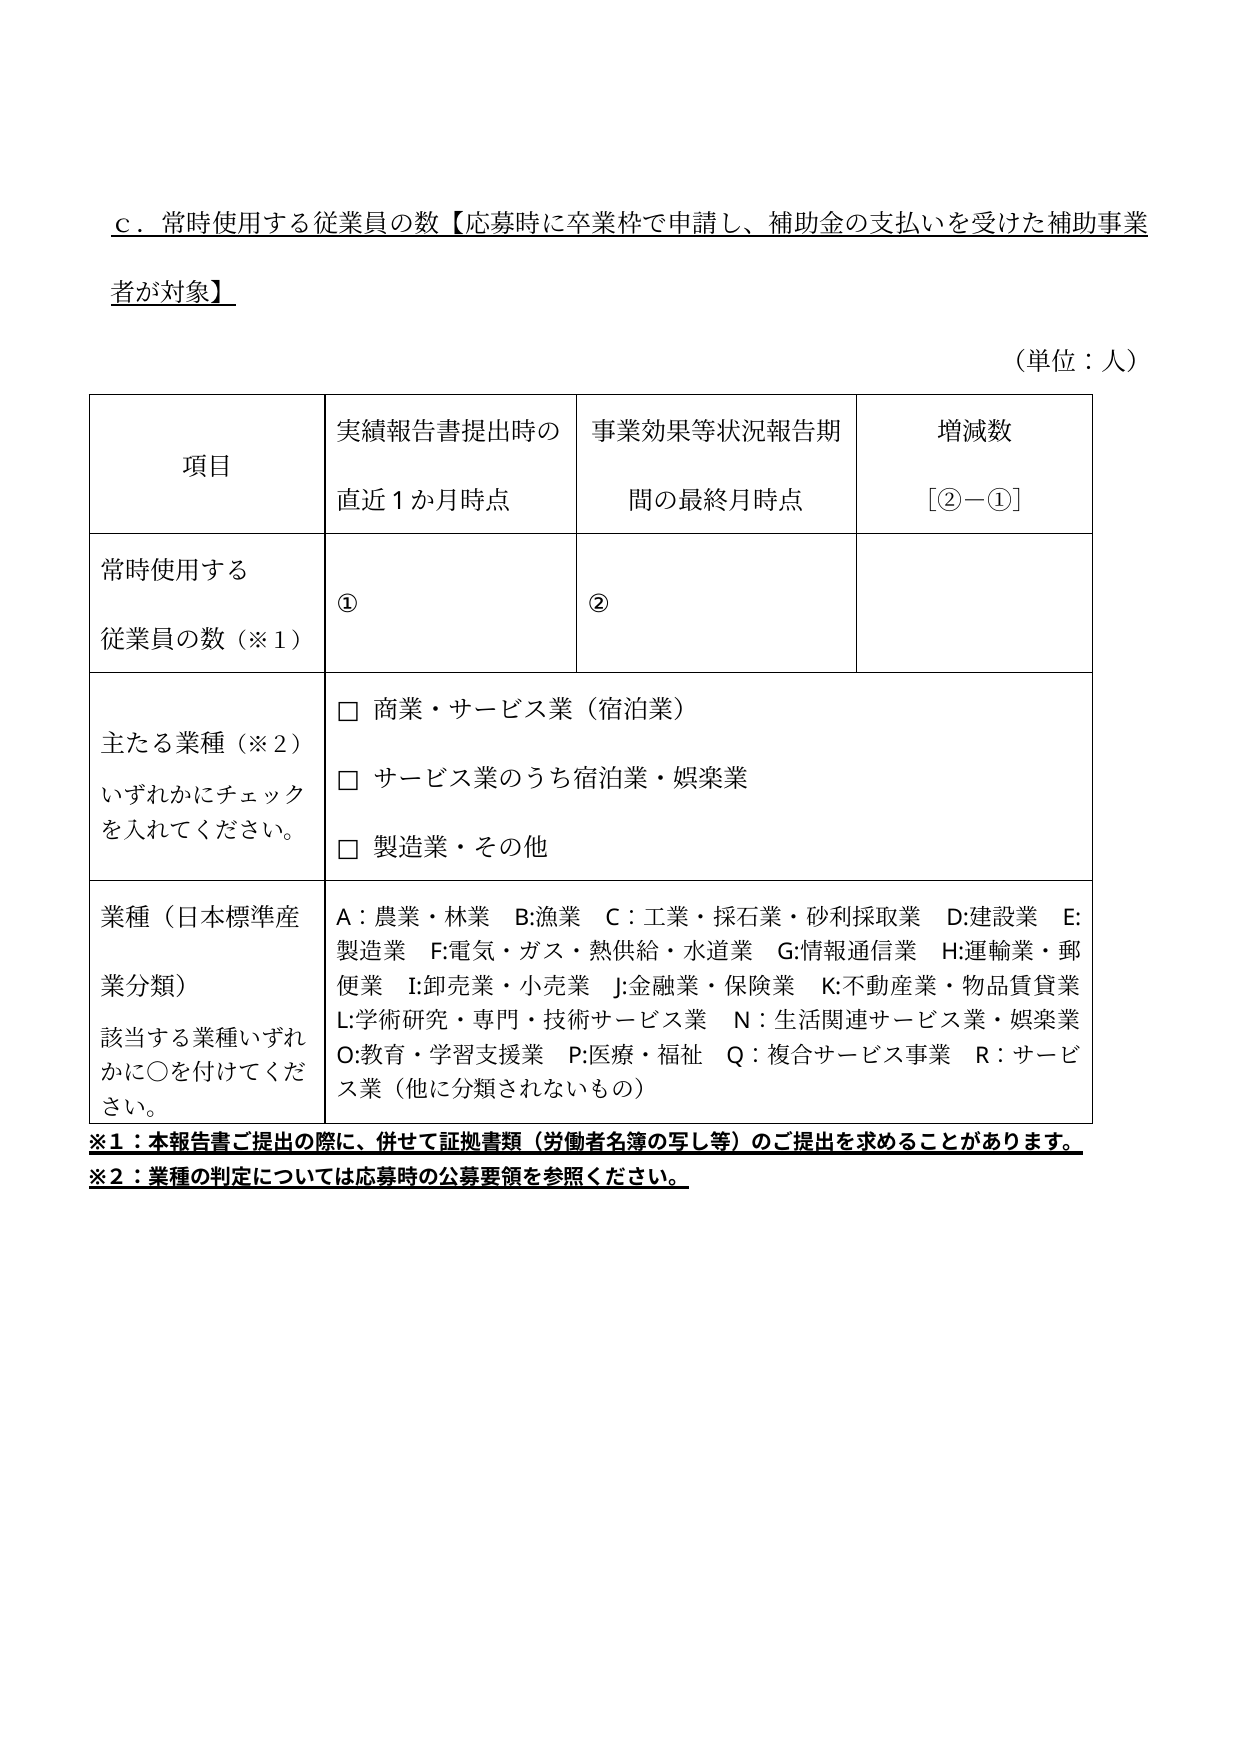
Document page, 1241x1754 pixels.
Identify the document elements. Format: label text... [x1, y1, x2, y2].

table_header 事業効果等状況報告期間の最終月時点 [577, 395, 856, 533]
table_cell 主たる業種（※２） いずれかにチェックを入れてください。 [90, 673, 324, 880]
text ※２：業種の判定については応募時の公募要領を参照ください。 [89, 1158, 1152, 1192]
table_cell 商業・サービス業（宿泊業） サービス業のうち宿泊業・娯楽業 製造業・その他 [326, 673, 1092, 880]
table_header 項目 [90, 395, 324, 533]
text （単位：人） [89, 325, 1152, 394]
table_header 実績報告書提出時の直近1か月時点 [326, 395, 576, 533]
table_cell ② [577, 534, 856, 672]
text ｃ．常時使用する従業員の数【応募時に卒業枠で申請し、補助金の支払いを受けた補助事業者が対象】 [111, 187, 1152, 325]
table_cell ① [326, 534, 576, 672]
table_header 増減数 ［②－①］ [857, 395, 1092, 533]
table_cell A：農業・林業 B:漁業 C：工業・採石業・砂利採取業 D:建設業 E:製造業 F:電気・ガス・熱供給・水道業 G:情報通信業 H:運輸業・郵便業 I:卸売業・小売業 J:金融業・保険業 K:不動産業・物品賃貸業 L:学術研究・専門・技術サービス業 N：生活関連サービス業・娯楽業 O:教育・学習支援業 P:医療・福祉 Q：複合サービス事業 R：サービス業（他に分類されないもの） [326, 881, 1092, 1122]
table_cell [857, 534, 1092, 672]
table_cell 業種（日本標準産業分類） 該当する業種いずれかに○を付けてください。 [90, 881, 324, 1122]
text ※１：本報告書ご提出の際に、併せて証拠書類（労働者名簿の写し等）のご提出を求めることがあります。 [89, 1123, 1152, 1158]
table_cell 常時使用する 従業員の数（※１） [90, 534, 324, 672]
